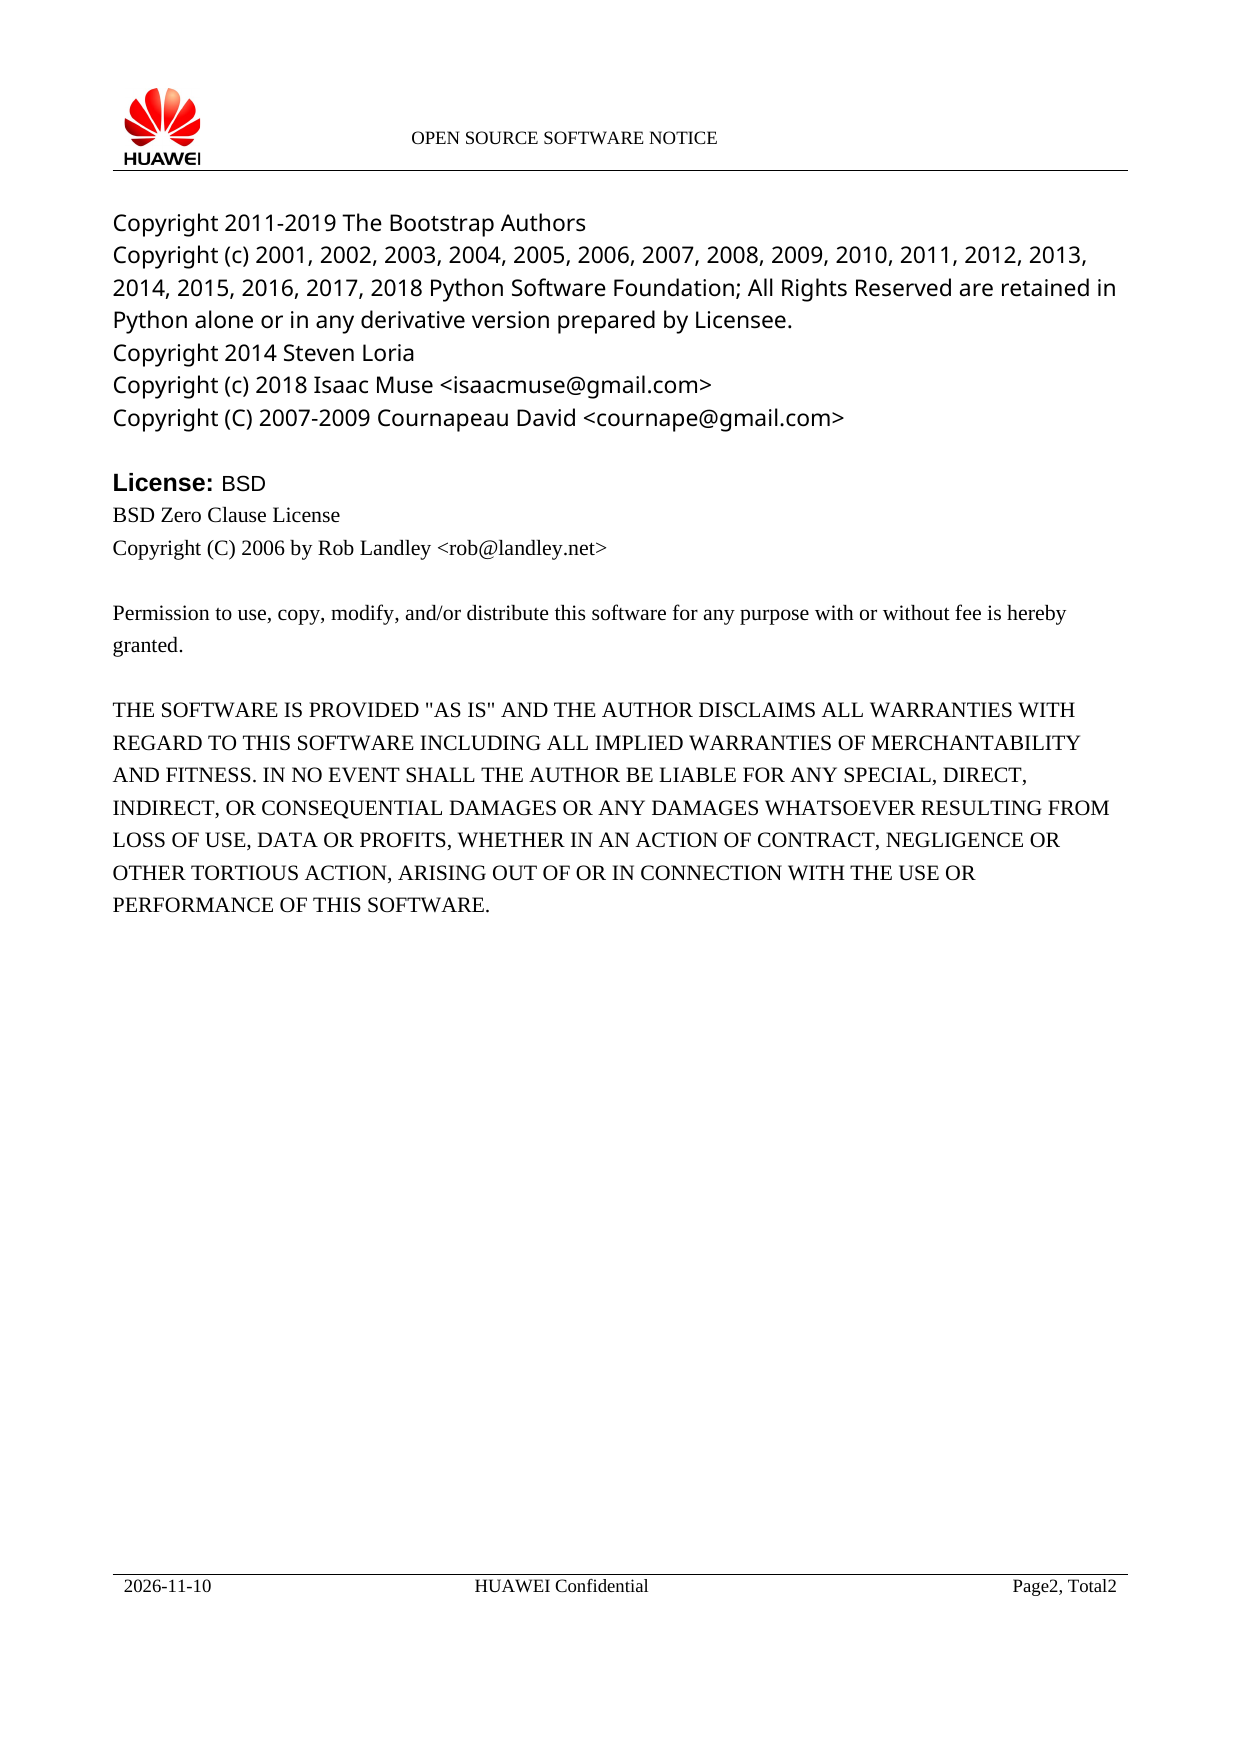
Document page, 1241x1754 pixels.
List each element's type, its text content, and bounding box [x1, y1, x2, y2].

picture [124, 88, 201, 165]
text License: BSD [112, 466, 1128, 499]
text BSD Zero Clause License Copyright (C) 2006 by Rob Landley <rob@landley.net> Permission to use, copy, modify, and/or distribute this software for any purpose with or without fee is hereby granted. THE SOFTWARE IS PROVIDED "AS IS" AND THE AUTHOR DISCLAIMS ALL WARRANTIES WITH REGARD TO THIS SOFTWARE INCLUDING ALL IMPLIED WARRANTIES OF MERCHANTABILITY AND FITNESS. IN NO EVENT SHALL THE AUTHOR BE LIABLE FOR ANY SPECIAL, DIRECT, INDIRECT, OR CONSEQUENTIAL DAMAGES OR ANY DAMAGES WHATSOEVER RESULTING FROM LOSS OF USE, DATA OR PROFITS, WHETHER IN AN ACTION OF CONTRACT, NEGLIGENCE OR OTHER TORTIOUS ACTION, ARISING OUT OF OR IN CONNECTION WITH THE USE OR PERFORMANCE OF THIS SOFTWARE. [112, 499, 1128, 954]
